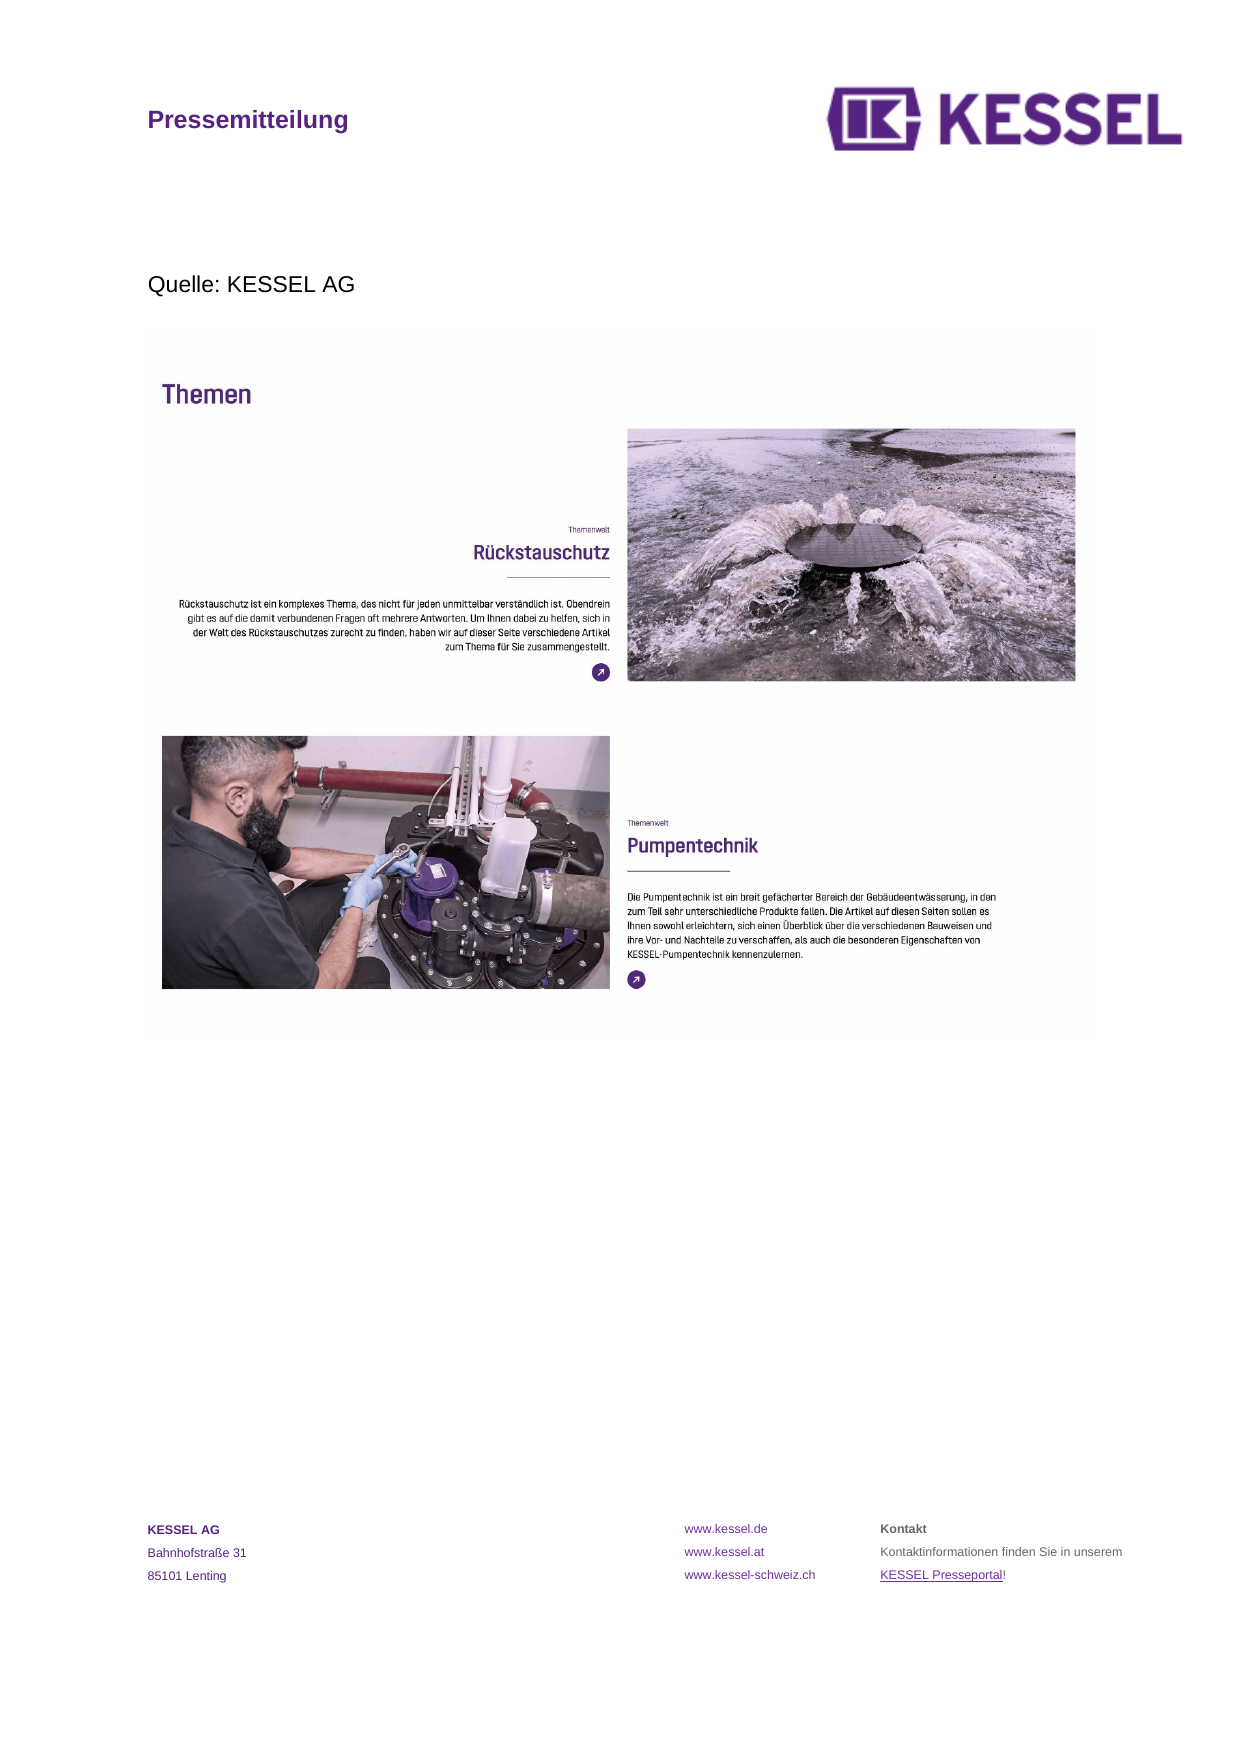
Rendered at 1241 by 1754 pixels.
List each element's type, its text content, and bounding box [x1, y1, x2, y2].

text Quelle: KESSEL AG [148, 266, 1092, 299]
picture [147, 332, 1089, 1038]
